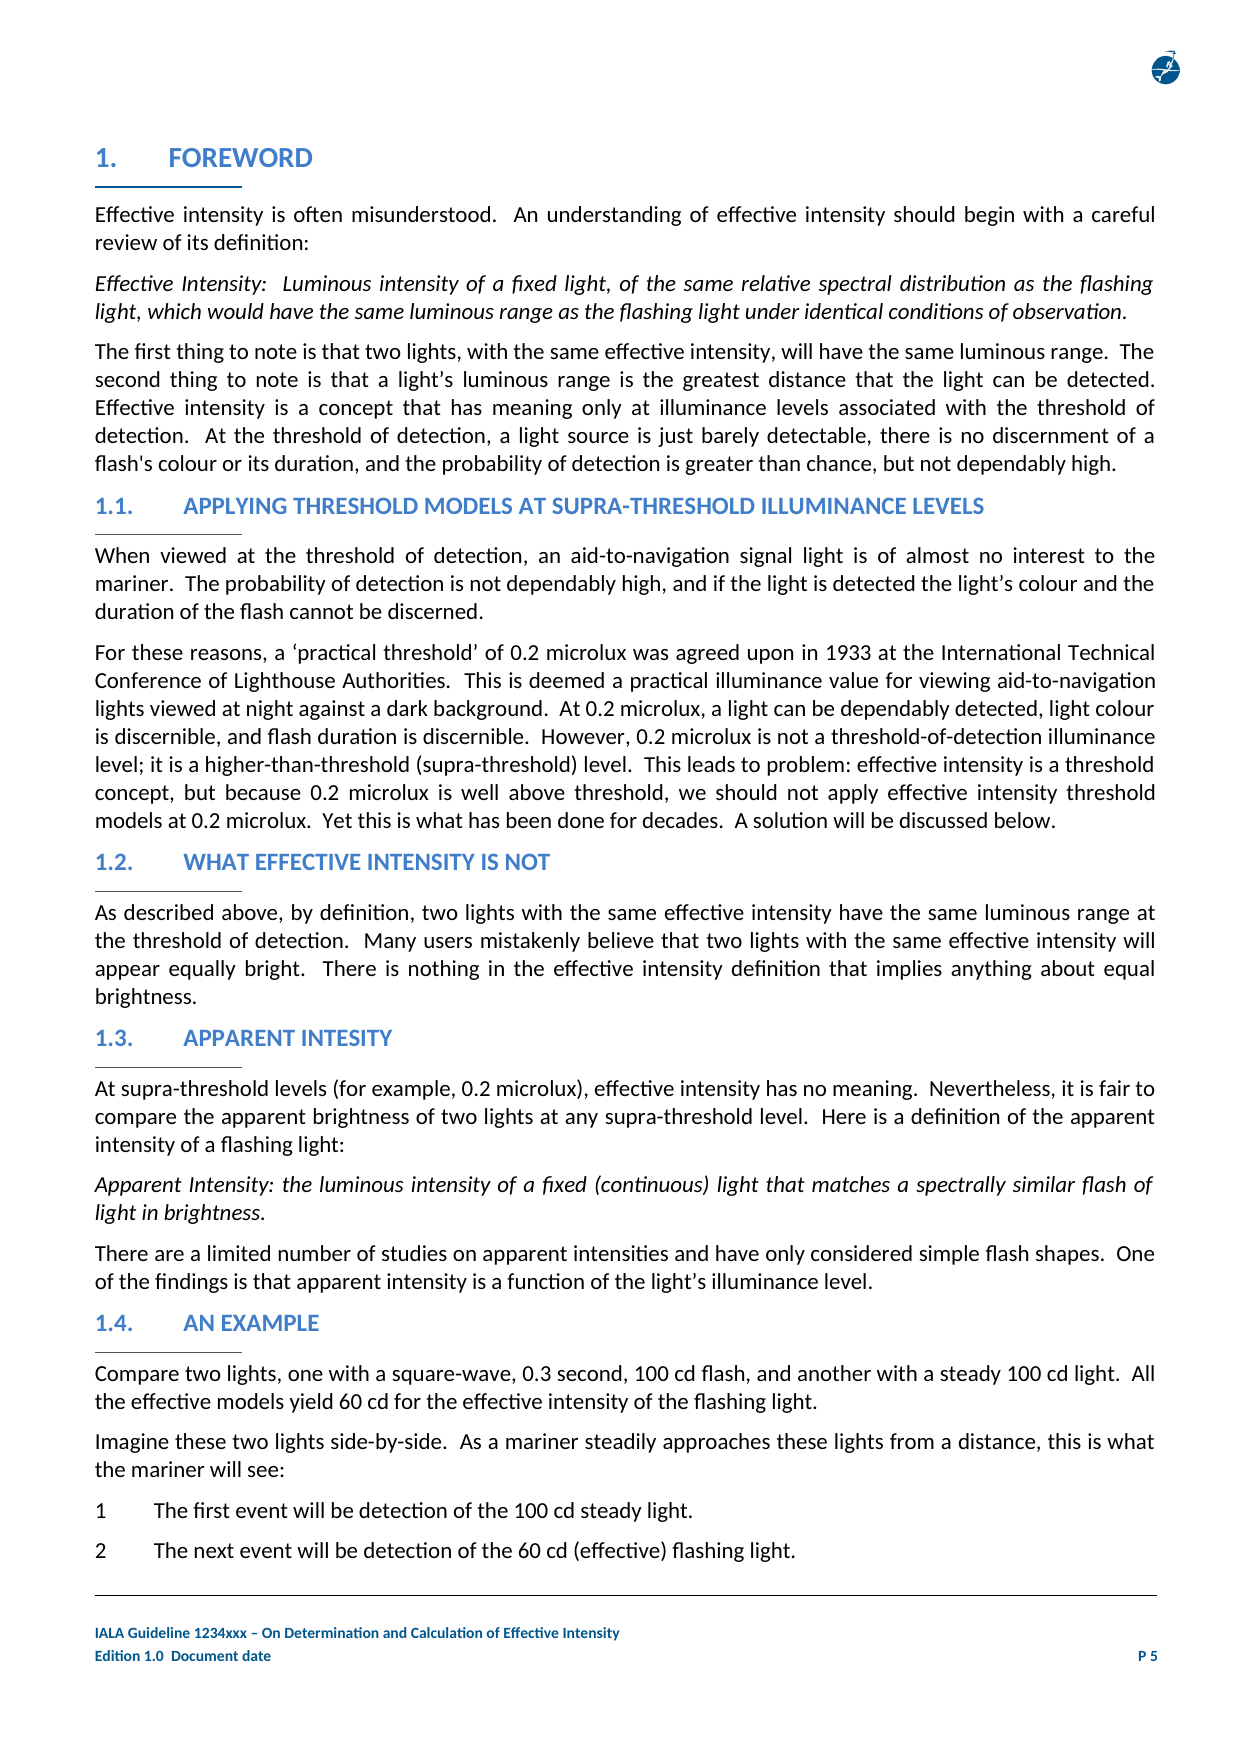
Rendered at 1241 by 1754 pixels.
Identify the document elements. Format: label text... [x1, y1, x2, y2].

text The first thing to note is that two lights, with the same effective intensity, will have the same luminous range. The second thing to note is that a light’s luminous range is the greatest distance that the light can be detected. Effective intensity is a concept that has meaning only at illuminance levels associated with the threshold of detection. At the threshold of detection, a light source is just barely detectable, there is no discernment of a flash's colour or its duration, and the probability of detection is greater than chance, but not dependably high. [94, 337, 1157, 477]
list The next event will be detection of the 60 cd (effective) flashing light. [94, 1536, 1157, 1564]
text Compare two lights, one with a square-wave, 0.3 second, 100 cd flash, and another with a steady 100 cd light. All the effective models yield 60 cd for the effective intensity of the flashing light. [94, 1359, 1157, 1415]
list The first event will be detection of the 100 cd steady light. [94, 1496, 1157, 1524]
text There are a limited number of studies on apparent intensities and have only considered simple flash shapes. One of the findings is that apparent intensity is a function of the light’s illuminance level. [94, 1239, 1157, 1295]
text For these reasons, a ‘practical threshold’ of 0.2 microlux was agreed upon in 1933 at the International Technical Conference of Lighthouse Authorities. This is deemed a practical illuminance value for viewing aid-to-navigation lights viewed at night against a dark background. At 0.2 microlux, a light can be dependably detected, light colour is discernible, and flash duration is discernible. However, 0.2 microlux is not a threshold-of-detection illuminance level; it is a higher-than-threshold (supra-threshold) level. This leads to problem: effective intensity is a threshold concept, but because 0.2 microlux is well above threshold, we should not apply effective intensity threshold models at 0.2 microlux. Yet this is what has been done for decades. A solution will be discussed below. [94, 638, 1157, 834]
text When viewed at the threshold of detection, an aid-to-navigation signal light is of almost no interest to the mariner. The probability of detection is not dependably high, and if the light is detected the light’s colour and the duration of the flash cannot be discerned. [94, 541, 1157, 625]
subtitle Applying Threshold Models at Supra-Threshold Illuminance Levels [94, 490, 1157, 521]
subtitle FOREWORD [94, 139, 1157, 174]
text Imagine these two lights side-by-side. As a mariner steadily approaches these lights from a distance, this is what the mariner will see: [94, 1427, 1157, 1483]
subtitle What Effective InteNsity is Not [94, 847, 1157, 877]
text Apparent Intensity: the luminous intensity of a fixed (continuous) light that matches a spectrally similar flash of light in brightness. [94, 1170, 1157, 1226]
picture [1120, 0, 1239, 119]
text Effective Intensity: Luminous intensity of a fixed light, of the same relative spectral distribution as the flashing light, which would have the same luminous range as the flashing light under identical conditions of observation. [94, 269, 1157, 325]
text At supra-threshold levels (for example, 0.2 microlux), effective intensity has no meaning. Nevertheless, it is fair to compare the apparent brightness of two lights at any supra-threshold level. Here is a definition of the apparent intensity of a flashing light: [94, 1074, 1157, 1158]
text As described above, by definition, two lights with the same effective intensity have the same luminous range at the threshold of detection. Many users mistakenly believe that two lights with the same effective intensity will appear equally bright. There is nothing in the effective intensity definition that implies anything about equal brightness. [94, 898, 1157, 1010]
subtitle An Example [94, 1307, 1157, 1338]
text Effective intensity is often misunderstood. An understanding of effective intensity should begin with a careful review of its definition: [94, 200, 1157, 256]
subtitle Apparent Intesity [94, 1022, 1157, 1053]
